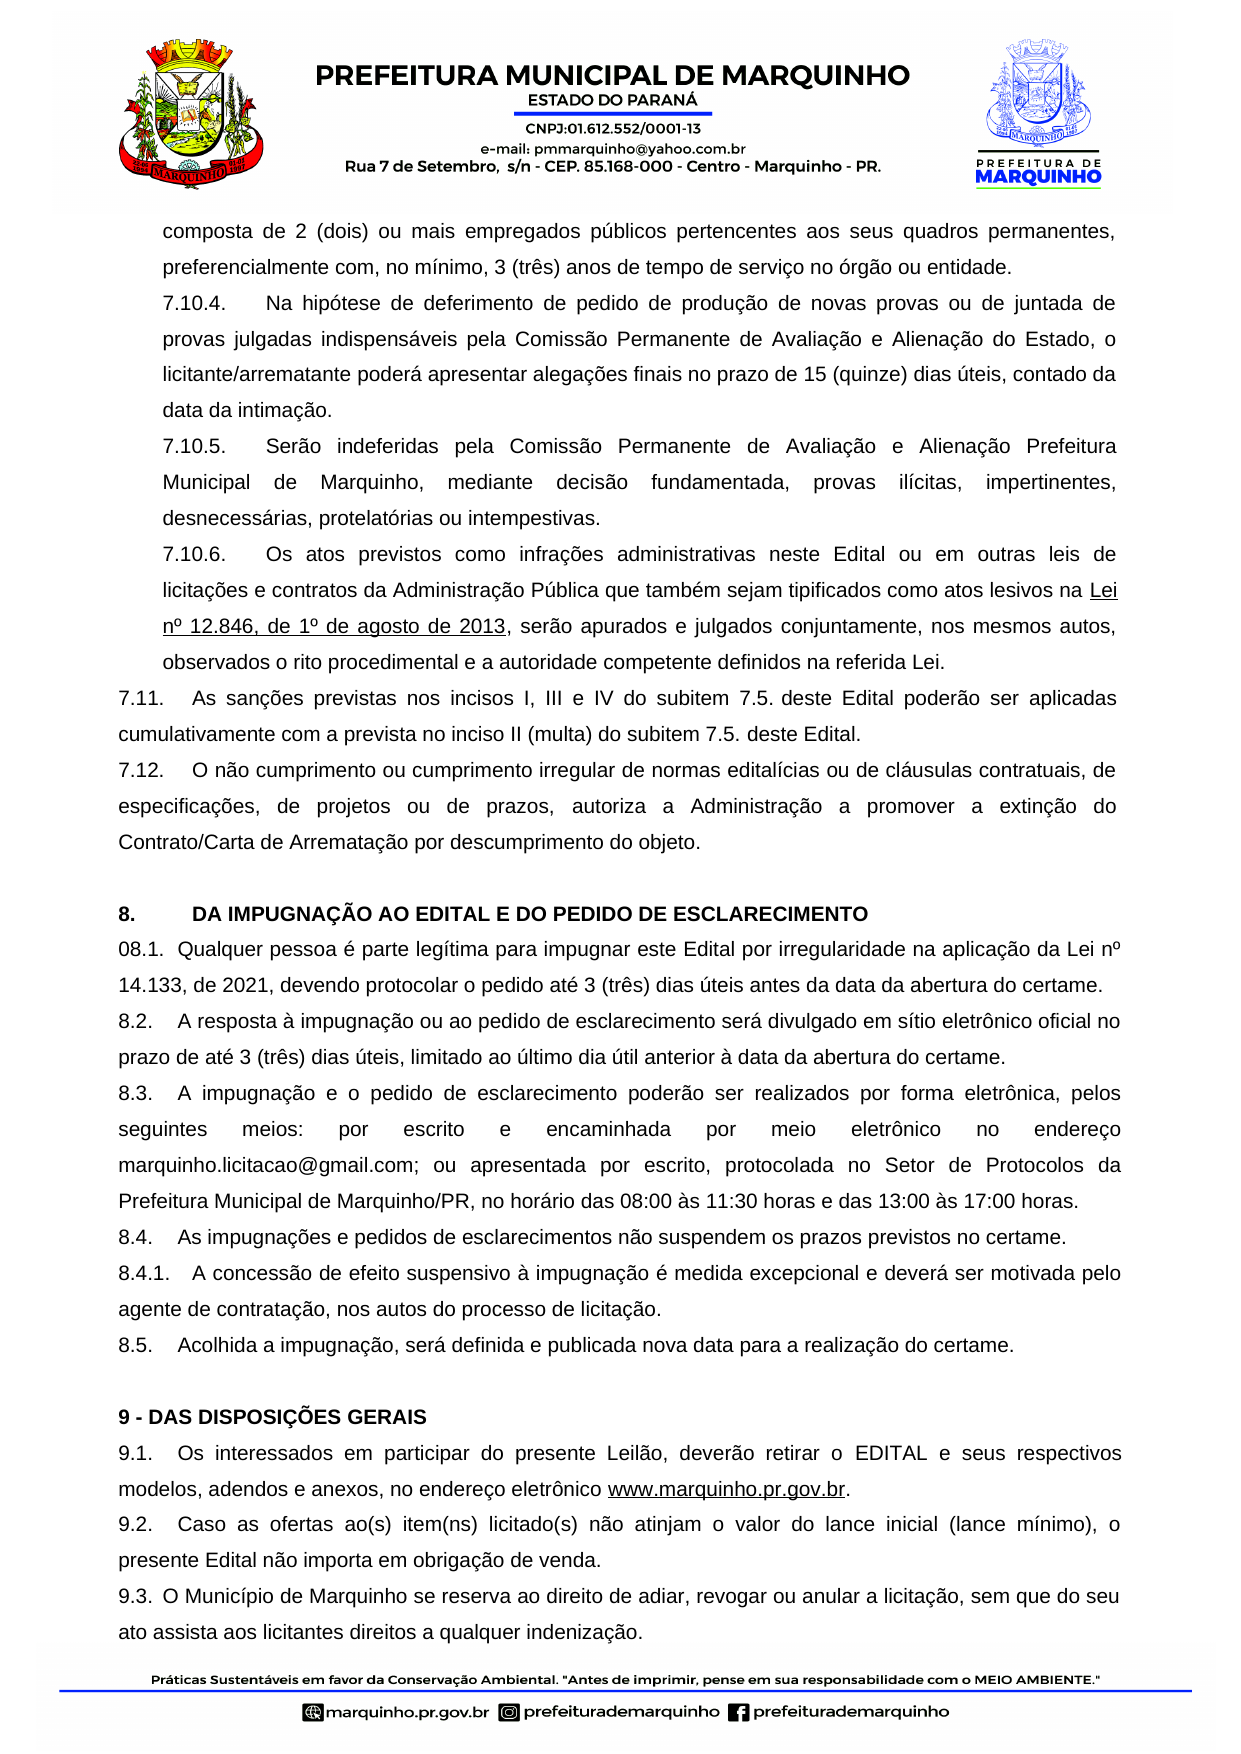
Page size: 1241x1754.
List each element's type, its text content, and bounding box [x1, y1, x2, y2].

list Serão indeferidas pela Comissão Permanente de Avaliação e Alienação Prefeitura Municipal de Marquinho, mediante decisão fundamentada, provas ilícitas, impertinentes, desnecessárias, protelatórias ou intempestivas. [162, 434, 1117, 530]
text 8.3. A impugnação e o pedido de esclarecimento poderão ser realizados por forma eletrônica, pelos seguintes meios: por escrito e encaminhada por meio eletrônico no endereço marquinho.licitacao@gmail.com; ou apresentada por escrito, protocolada no Setor de Protocolos da Prefeitura Municipal de Marquinho/PR, no horário das 08:00 às 11:30 horas e das 13:00 às 17:00 horas. [118, 1081, 1122, 1213]
text 9.2. Caso as ofertas ao(s) item(ns) licitado(s) não atinjam o valor do lance inicial (lance mínimo), o presente Edital não importa em obrigação de venda. [118, 1512, 1122, 1572]
text 9 - DAS DISPOSIÇÕES GERAIS [118, 1404, 1122, 1428]
text 9.3. O Município de Marquinho se reserva ao direito de adiar, revogar ou anular a licitação, sem que do seu ato assista aos licitantes direitos a qualquer indenização. [118, 1584, 1122, 1644]
text 8.2. A resposta à impugnação ou ao pedido de esclarecimento será divulgado em sítio eletrônico oficial no prazo de até 3 (três) dias úteis, limitado ao último dia útil anterior à data da abertura do certame. [118, 1009, 1122, 1069]
picture [52, 11, 1173, 214]
text 08.1. Qualquer pessoa é parte legítima para impugnar este Edital por irregularidade na aplicação da Lei nº 14.133, de 2021, devendo protocolar o pedido até 3 (três) dias úteis antes da data da abertura do certame. [118, 937, 1122, 997]
text 8.4.1. A concessão de efeito suspensivo à impugnação é medida excepcional e deverá ser motivada pelo agente de contratação, nos autos do processo de licitação. [118, 1261, 1122, 1321]
list Na hipótese de deferimento de pedido de produção de novas provas ou de juntada de provas julgadas indispensáveis pela Comissão Permanente de Avaliação e Alienação do Estado, o licitante/arrematante poderá apresentar alegações finais no prazo de 15 (quinze) dias úteis, contado da data da intimação. [162, 290, 1117, 422]
text 8. DA IMPUGNAÇÃO AO EDITAL E DO PEDIDO DE ESCLARECIMENTO [118, 901, 1122, 925]
picture [35, 1642, 1216, 1751]
list As sanções previstas nos incisos I, III e IV do subitem 7.5. deste Edital poderão ser aplicadas cumulativamente com a prevista no inciso II (multa) do subitem 7.5. deste Edital. [118, 686, 1117, 746]
text 8.4. As impugnações e pedidos de esclarecimentos não suspendem os prazos previstos no certame. [118, 1225, 1122, 1249]
text 9.1. Os interessados em participar do presente Leilão, deverão retirar o EDITAL e seus respectivos modelos, adendos e anexos, no endereço eletrônico www.marquinho.pr.gov.br. [118, 1440, 1122, 1500]
list O não cumprimento ou cumprimento irregular de normas editalícias ou de cláusulas contratuais, de especificações, de projetos ou de prazos, autoriza a Administração a promover a extinção do Contrato/Carta de Arrematação por descumprimento do objeto. [118, 758, 1117, 853]
text 8.5. Acolhida a impugnação, será definida e publicada nova data para a realização do certame. [118, 1333, 1122, 1357]
list Os atos previstos como infrações administrativas neste Edital ou em outras leis de licitações e contratos da Administração Pública que também sejam tipificados como atos lesivos na Lei nº 12.846, de 1º de agosto de 2013, serão apurados e julgados conjuntamente, nos mesmos autos, observados o rito procedimental e a autoridade competente definidos na referida Lei. [162, 542, 1117, 674]
